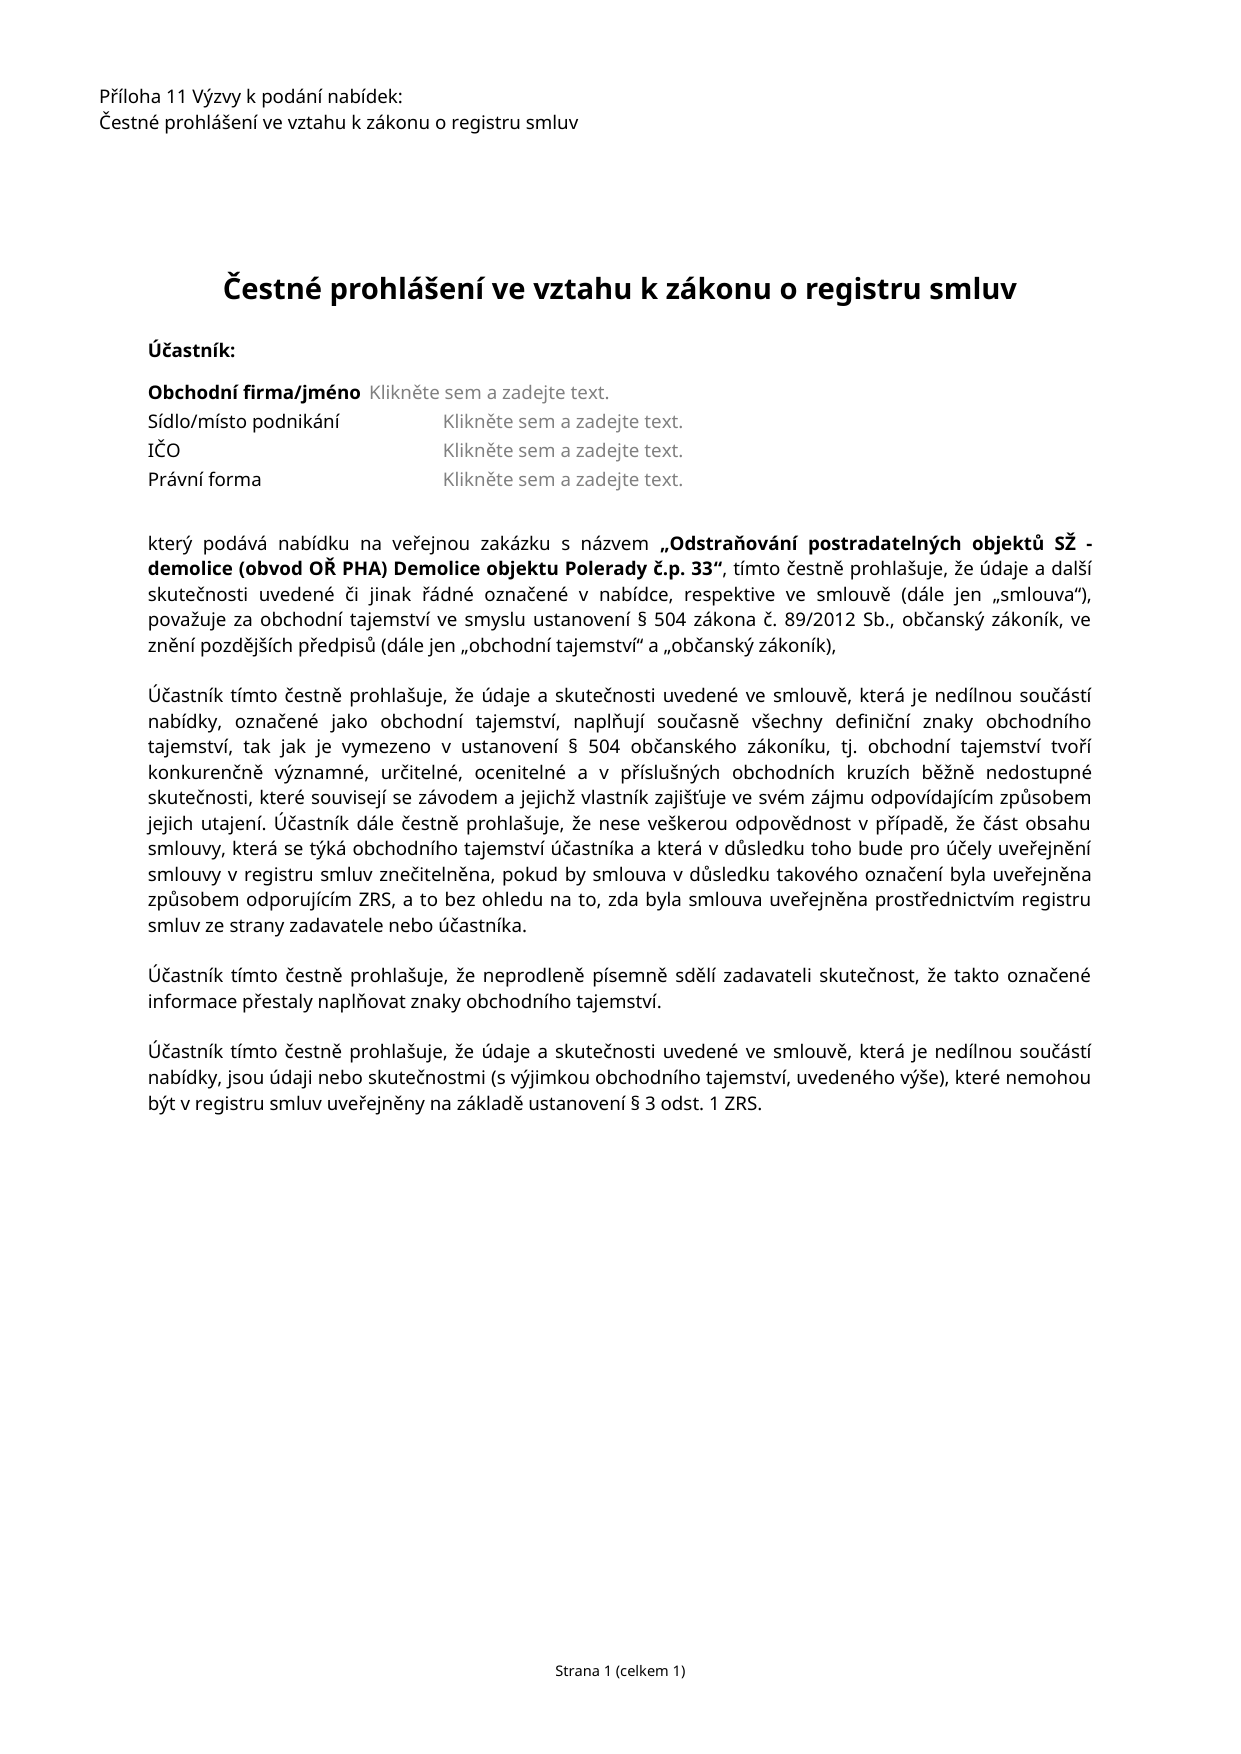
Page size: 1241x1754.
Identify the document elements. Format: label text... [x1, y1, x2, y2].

text Právní forma [148, 463, 1093, 492]
text Účastník tímto čestně prohlašuje, že údaje a skutečnosti uvedené ve smlouvě, která je nedílnou součástí nabídky, jsou údaji nebo skutečnostmi (s výjimkou obchodního tajemství, uvedeného výše), které nemohou být v registru smluv uveřejněny na základě ustanovení § 3 odst. 1 ZRS. [148, 1039, 1093, 1115]
text IČO [148, 434, 1093, 463]
text Obchodní firma/jméno [148, 376, 1093, 405]
text Účastník tímto čestně prohlašuje, že údaje a skutečnosti uvedené ve smlouvě, která je nedílnou součástí nabídky, označené jako obchodní tajemství, naplňují současně všechny definiční znaky obchodního tajemství, tak jak je vymezeno v ustanovení § 504 občanského zákoníku, tj. obchodní tajemství tvoří konkurenčně významné, určitelné, ocenitelné a v příslušných obchodních kruzích běžně nedostupné skutečnosti, které souvisejí se závodem a jejichž vlastník zajišťuje ve svém zájmu odpovídajícím způsobem jejich utajení. Účastník dále čestně prohlašuje, že nese veškerou odpovědnost v případě, že část obsahu smlouvy, která se týká obchodního tajemství účastníka a která v důsledku toho bude pro účely uveřejnění smlouvy v registru smluv znečitelněna, pokud by smlouva v důsledku takového označení byla uveřejněna způsobem odporujícím ZRS, a to bez ohledu na to, zda byla smlouva uveřejněna prostřednictvím registru smluv ze strany zadavatele nebo účastníka. [148, 683, 1093, 938]
text který podává nabídku na veřejnou zakázku s názvem „Odstraňování postradatelných objektů SŽ - demolice (obvod OŘ PHA) Demolice objektu Polerady č.p. 33“, tímto čestně prohlašuje, že údaje a další skutečnosti uvedené či jinak řádné označené v nabídce, respektive ve smlouvě (dále jen „smlouva“), považuje za obchodní tajemství ve smyslu ustanovení § 504 zákona č. 89/2012 Sb., občanský zákoník, ve znění pozdějších předpisů (dále jen „obchodní tajemství“ a „občanský zákoník), [148, 530, 1093, 658]
text Sídlo/místo podnikání [148, 405, 1093, 434]
text Účastník: [148, 333, 1093, 364]
text Účastník tímto čestně prohlašuje, že neprodleně písemně sdělí zadavateli skutečnost, že takto označené informace přestaly naplňovat znaky obchodního tajemství. [148, 963, 1093, 1014]
title Čestné prohlášení ve vztahu k zákonu o registru smluv [148, 268, 1093, 308]
